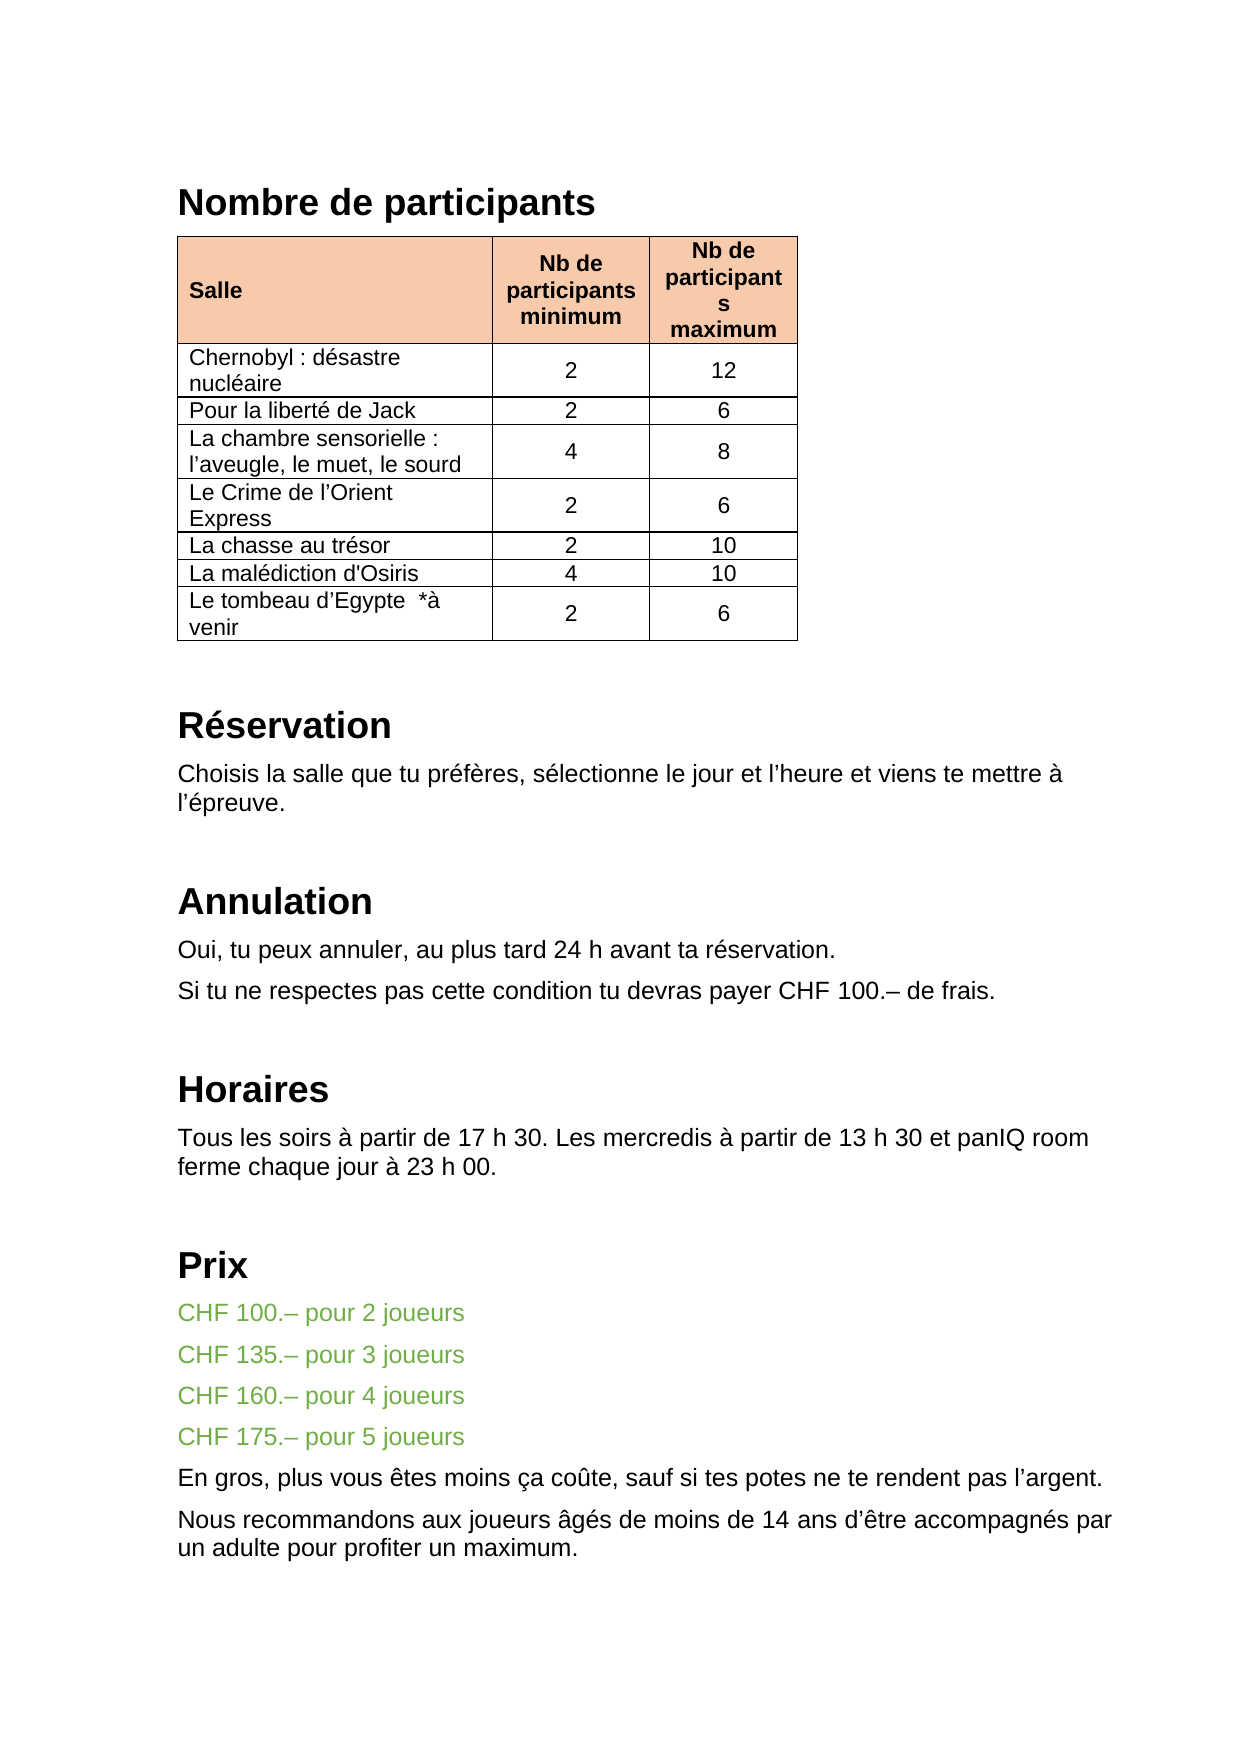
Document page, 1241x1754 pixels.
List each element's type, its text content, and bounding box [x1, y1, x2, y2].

text Si tu ne respectes pas cette condition tu devras payer CHF 100.– de frais. [177, 976, 1122, 1005]
table_cell 10 [650, 533, 797, 559]
text Choisis la salle que tu préfères, sélectionne le jour et l’heure et viens te mettre à l’épreuve. [177, 759, 1122, 817]
table_cell 2 [493, 533, 649, 559]
table_header Nb de participants minimum [493, 237, 649, 343]
table_cell 4 [493, 425, 649, 478]
table_header Salle [178, 237, 492, 343]
table_cell 2 [493, 398, 649, 424]
subtitle Prix [177, 1243, 1122, 1286]
table_cell 2 [493, 344, 649, 396]
table_cell 12 [650, 344, 797, 396]
text Oui, tu peux annuler, au plus tard 24 h avant ta réservation. [177, 935, 1122, 963]
text En gros, plus vous êtes moins ça coûte, sauf si tes potes ne te rendent pas l’argent. [177, 1463, 1122, 1492]
subtitle Réservation [177, 703, 1122, 747]
text CHF 135.– pour 3 joueurs [177, 1340, 1122, 1368]
text CHF 100.– pour 2 joueurs [177, 1298, 1122, 1327]
table_cell 8 [650, 425, 797, 478]
table_cell La chasse au trésor [178, 533, 492, 559]
text Nous recommandons aux joueurs âgés de moins de 14 ans d’être accompagnés par un adulte pour profiter un maximum. [177, 1505, 1122, 1562]
subtitle Nombre de participants [177, 181, 1122, 224]
table_cell Pour la liberté de Jack [178, 398, 492, 424]
table_cell 10 [650, 560, 797, 586]
text Tous les soirs à partir de 17 h 30. Les mercredis à partir de 13 h 30 et panIQ room ferme chaque jour à 23 h 00. [177, 1123, 1122, 1180]
table_cell Chernobyl : désastre nucléaire [178, 344, 492, 396]
table_cell 2 [493, 587, 649, 640]
text CHF 160.– pour 4 joueurs [177, 1381, 1122, 1410]
table_header Nb de participants maximum [650, 237, 797, 343]
table_cell 2 [493, 479, 649, 531]
table_cell Le tombeau d’Egypte *à venir [178, 587, 492, 640]
table_cell La malédiction d'Osiris [178, 560, 492, 586]
table_cell 4 [493, 560, 649, 586]
table_cell 6 [650, 479, 797, 531]
text CHF 175.– pour 5 joueurs [177, 1422, 1122, 1451]
table_cell Le Crime de l’Orient Express [178, 479, 492, 531]
table_cell 6 [650, 587, 797, 640]
table_cell La chambre sensorielle : l’aveugle, le muet, le sourd [178, 425, 492, 478]
table_cell 6 [650, 398, 797, 424]
subtitle Annulation [177, 879, 1122, 922]
subtitle Horaires [177, 1067, 1122, 1110]
